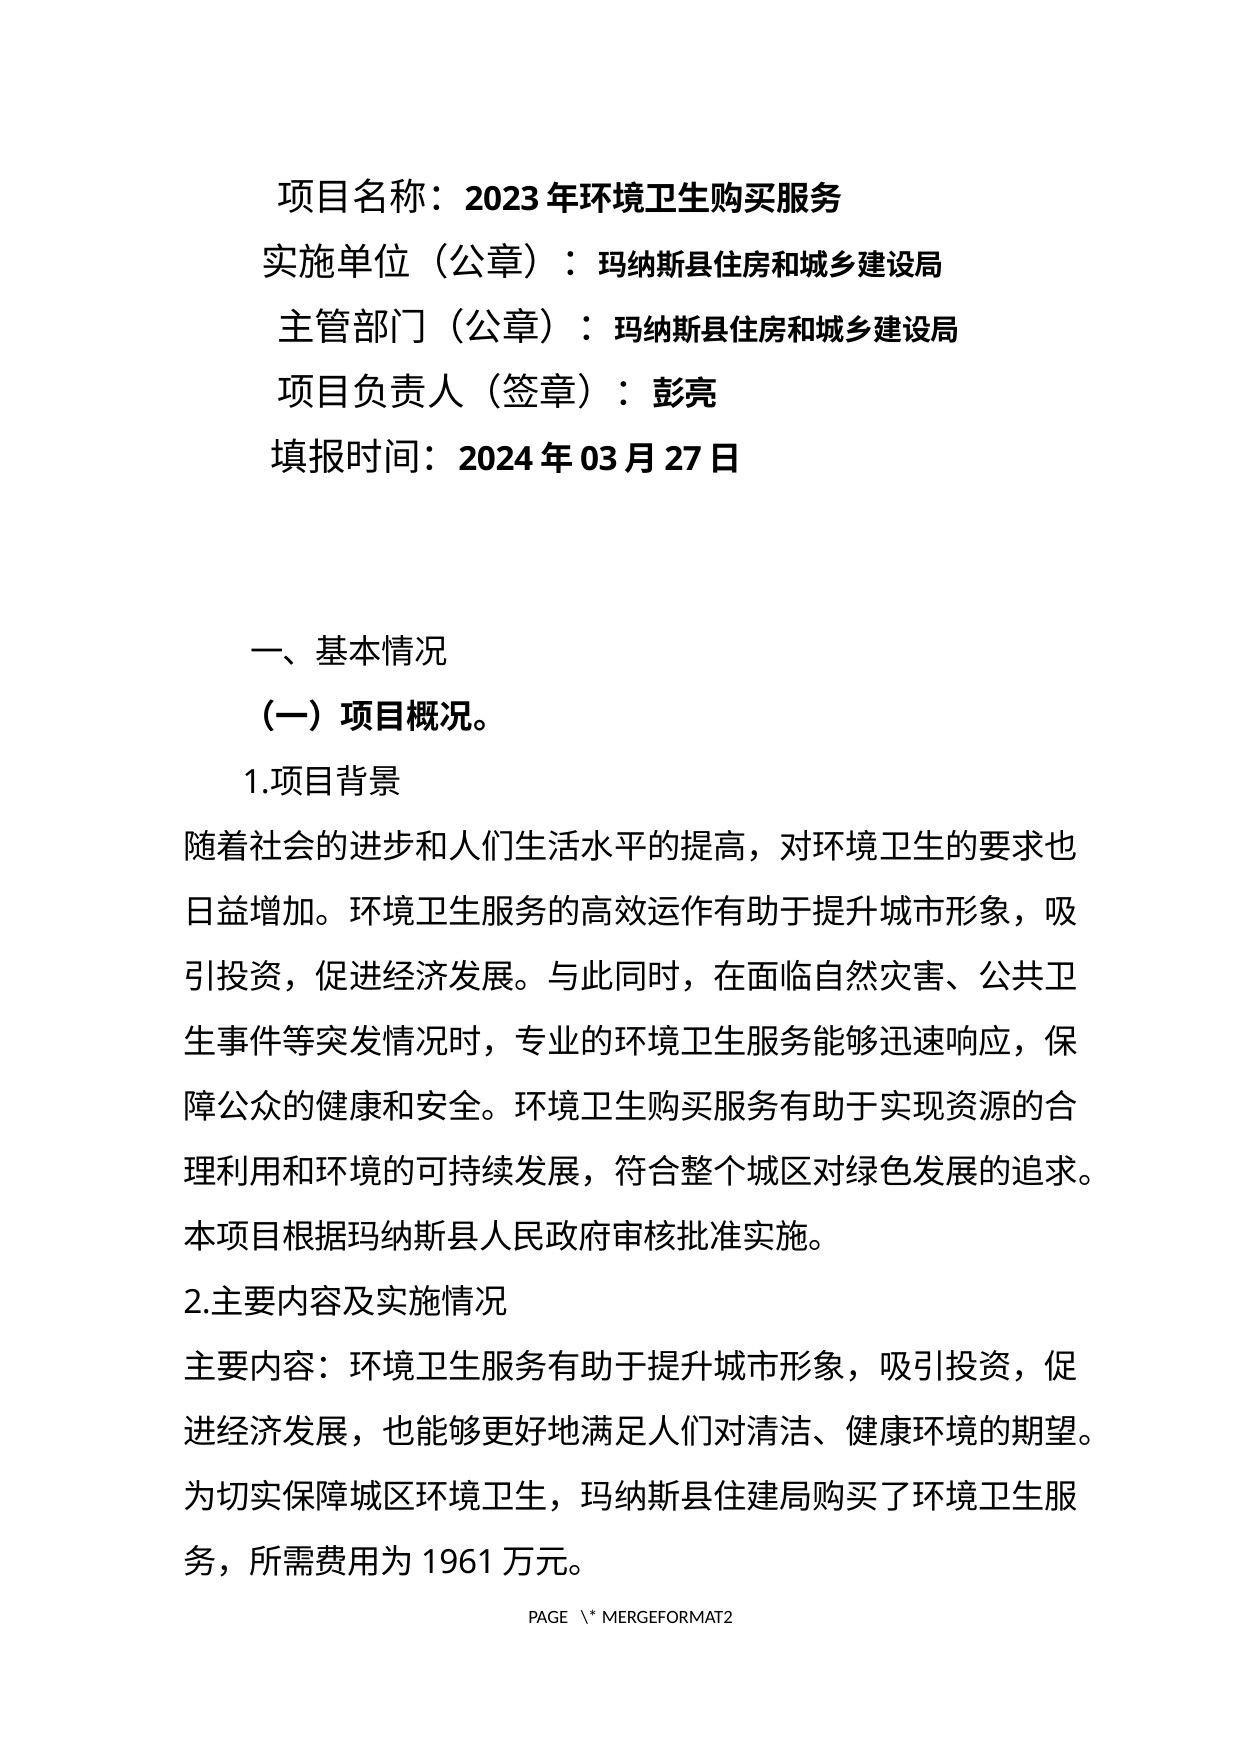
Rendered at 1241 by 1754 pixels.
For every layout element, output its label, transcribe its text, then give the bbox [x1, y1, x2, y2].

text 一、基本情况 [183, 617, 1078, 682]
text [183, 747, 1078, 1592]
text 项目名称：2023年环境卫生购买服务 [183, 162, 1078, 227]
text （一）项目概况。 [183, 682, 1078, 747]
text 项目负责人（签章）：彭亮 [183, 357, 1078, 422]
text 填报时间：2024年03月27日 [211, 422, 1078, 487]
text 主管部门（公章）：玛纳斯县住房和城乡建设局 [183, 292, 1078, 357]
text 实施单位（公章）：玛纳斯县住房和城乡建设局 [183, 227, 1078, 292]
